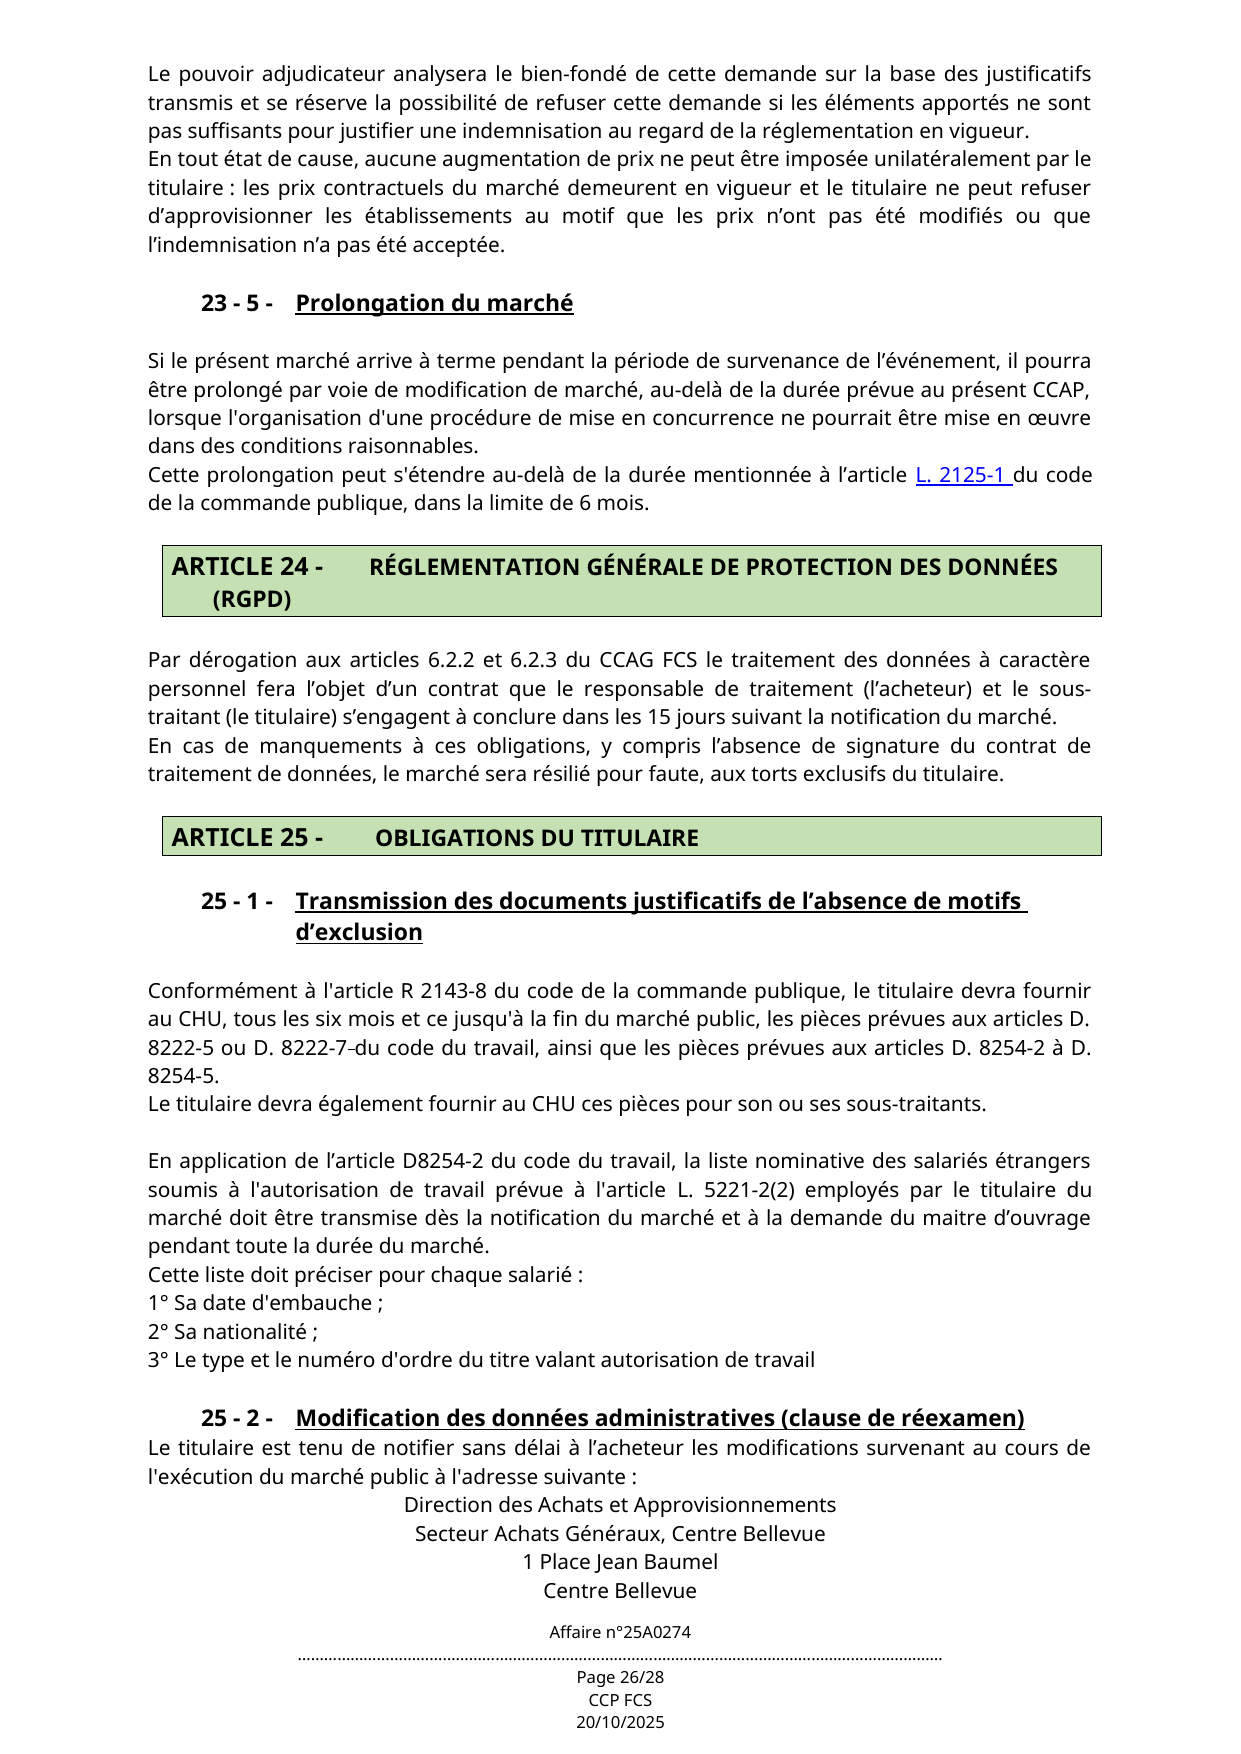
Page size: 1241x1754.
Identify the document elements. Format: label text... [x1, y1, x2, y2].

text Le titulaire devra également fournir au CHU ces pièces pour son ou ses sous-traitants. [148, 1089, 1093, 1118]
text 1 Place Jean Baumel [148, 1547, 1093, 1576]
text En tout état de cause, aucune augmentation de prix ne peut être imposée unilatéralement par le titulaire : les prix contractuels du marché demeurent en vigueur et le titulaire ne peut refuser d’approvisionner les établissements au motif que les prix n’ont pas été modifiés ou que l’indemnisation n’a pas été acceptée. [148, 144, 1093, 258]
text Direction des Achats et Approvisionnements [148, 1490, 1093, 1519]
subtitle Transmission des documents justificatifs de l’absence de motifs d’exclusion [201, 885, 1093, 947]
text Le titulaire est tenu de notifier sans délai à l’acheteur les modifications survenant au cours de l'exécution du marché public à l'adresse suivante : [148, 1433, 1093, 1490]
text Le pouvoir adjudicateur analysera le bien-fondé de cette demande sur la base des justificatifs transmis et se réserve la possibilité de refuser cette demande si les éléments apportés ne sont pas suffisants pour justifier une indemnisation au regard de la réglementation en vigueur. [148, 59, 1093, 144]
title Obligations du titulaire [163, 817, 1101, 855]
text Si le présent marché arrive à terme pendant la période de survenance de l’événement, il pourra être prolongé par voie de modification de marché, au-delà de la durée prévue au présent CCAP, lorsque l'organisation d'une procédure de mise en concurrence ne pourrait être mise en œuvre dans des conditions raisonnables. [148, 346, 1093, 460]
text Cette liste doit préciser pour chaque salarié : 1° Sa date d'embauche ; 2° Sa nationalité ; 3° Le type et le numéro d'ordre du titre valant autorisation de travail [148, 1260, 1093, 1374]
subtitle Modification des données administratives (clause de réexamen) [201, 1402, 1093, 1433]
subtitle Prolongation du marché [201, 287, 1093, 318]
text En cas de manquements à ces obligations, y compris l’absence de signature du contrat de traitement de données, le marché sera résilié pour faute, aux torts exclusifs du titulaire. [148, 731, 1093, 788]
text Cette prolongation peut s'étendre au-delà de la durée mentionnée à l’article L. 2125-1 du code de la commande publique, dans la limite de 6 mois. [148, 460, 1093, 517]
text Conformément à l'article R 2143-8 du code de la commande publique, le titulaire devra fournir au CHU, tous les six mois et ce jusqu'à la fin du marché public, les pièces prévues aux articles D. 8222-5 ou D. 8222-7 du code du travail, ainsi que les pièces prévues aux articles D. 8254-2 à D. 8254-5. [148, 976, 1093, 1089]
title Réglementation générale de protection des données (RGPD) [163, 546, 1101, 616]
text Secteur Achats Généraux, Centre Bellevue [148, 1519, 1093, 1547]
text Par dérogation aux articles 6.2.2 et 6.2.3 du CCAG FCS le traitement des données à caractère personnel fera l’objet d’un contrat que le responsable de traitement (l’acheteur) et le sous-traitant (le titulaire) s’engagent à conclure dans les 15 jours suivant la notification du marché. [148, 645, 1093, 731]
text En application de l’article D8254-2 du code du travail, la liste nominative des salariés étrangers soumis à l'autorisation de travail prévue à l'article L. 5221-2(2) employés par le titulaire du marché doit être transmise dès la notification du marché et à la demande du maitre d’ouvrage pendant toute la durée du marché. [148, 1146, 1093, 1260]
text Centre Bellevue [148, 1576, 1093, 1604]
